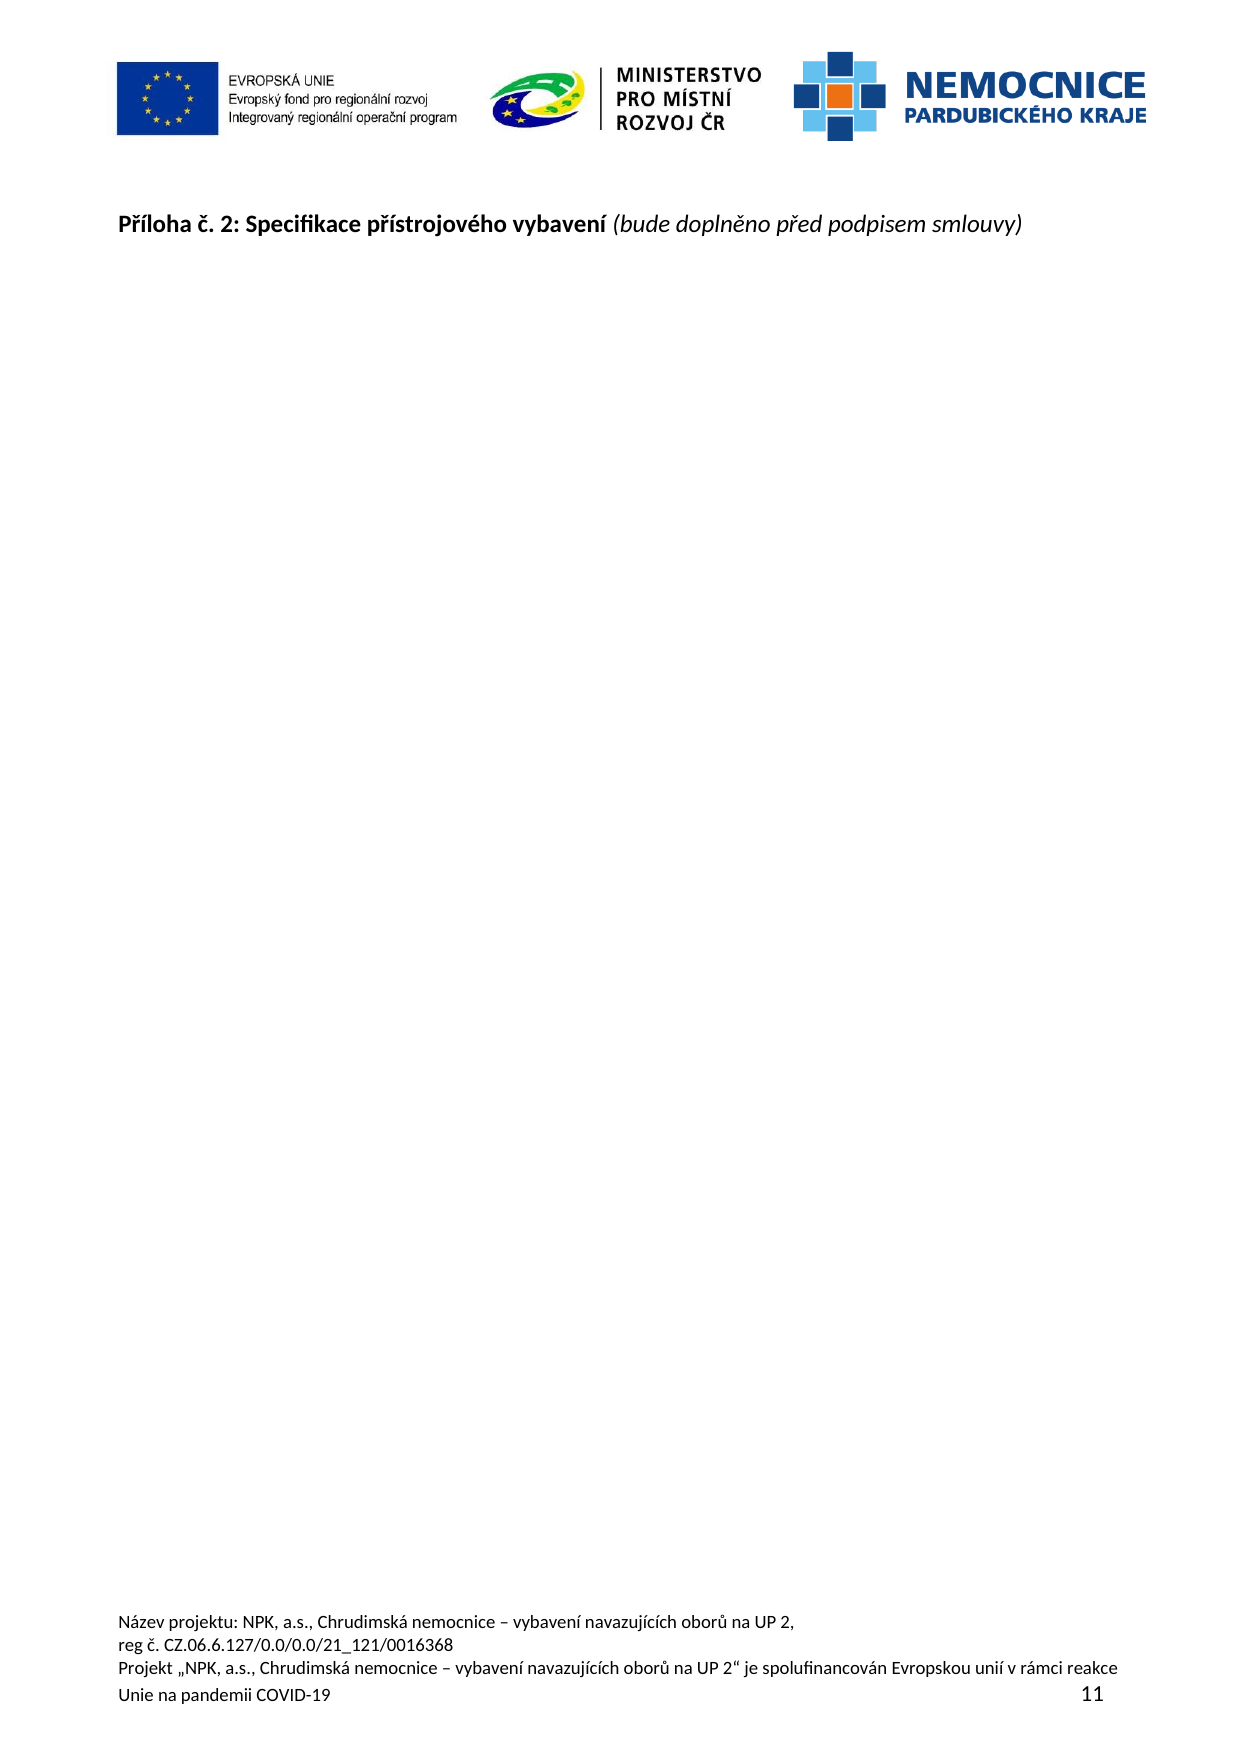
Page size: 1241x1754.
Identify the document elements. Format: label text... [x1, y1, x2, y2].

picture [792, 50, 1146, 142]
picture [94, 37, 783, 159]
text Příloha č. 2: Specifikace přístrojového vybavení (bude doplněno před podpisem smlouvy) [118, 208, 1122, 238]
